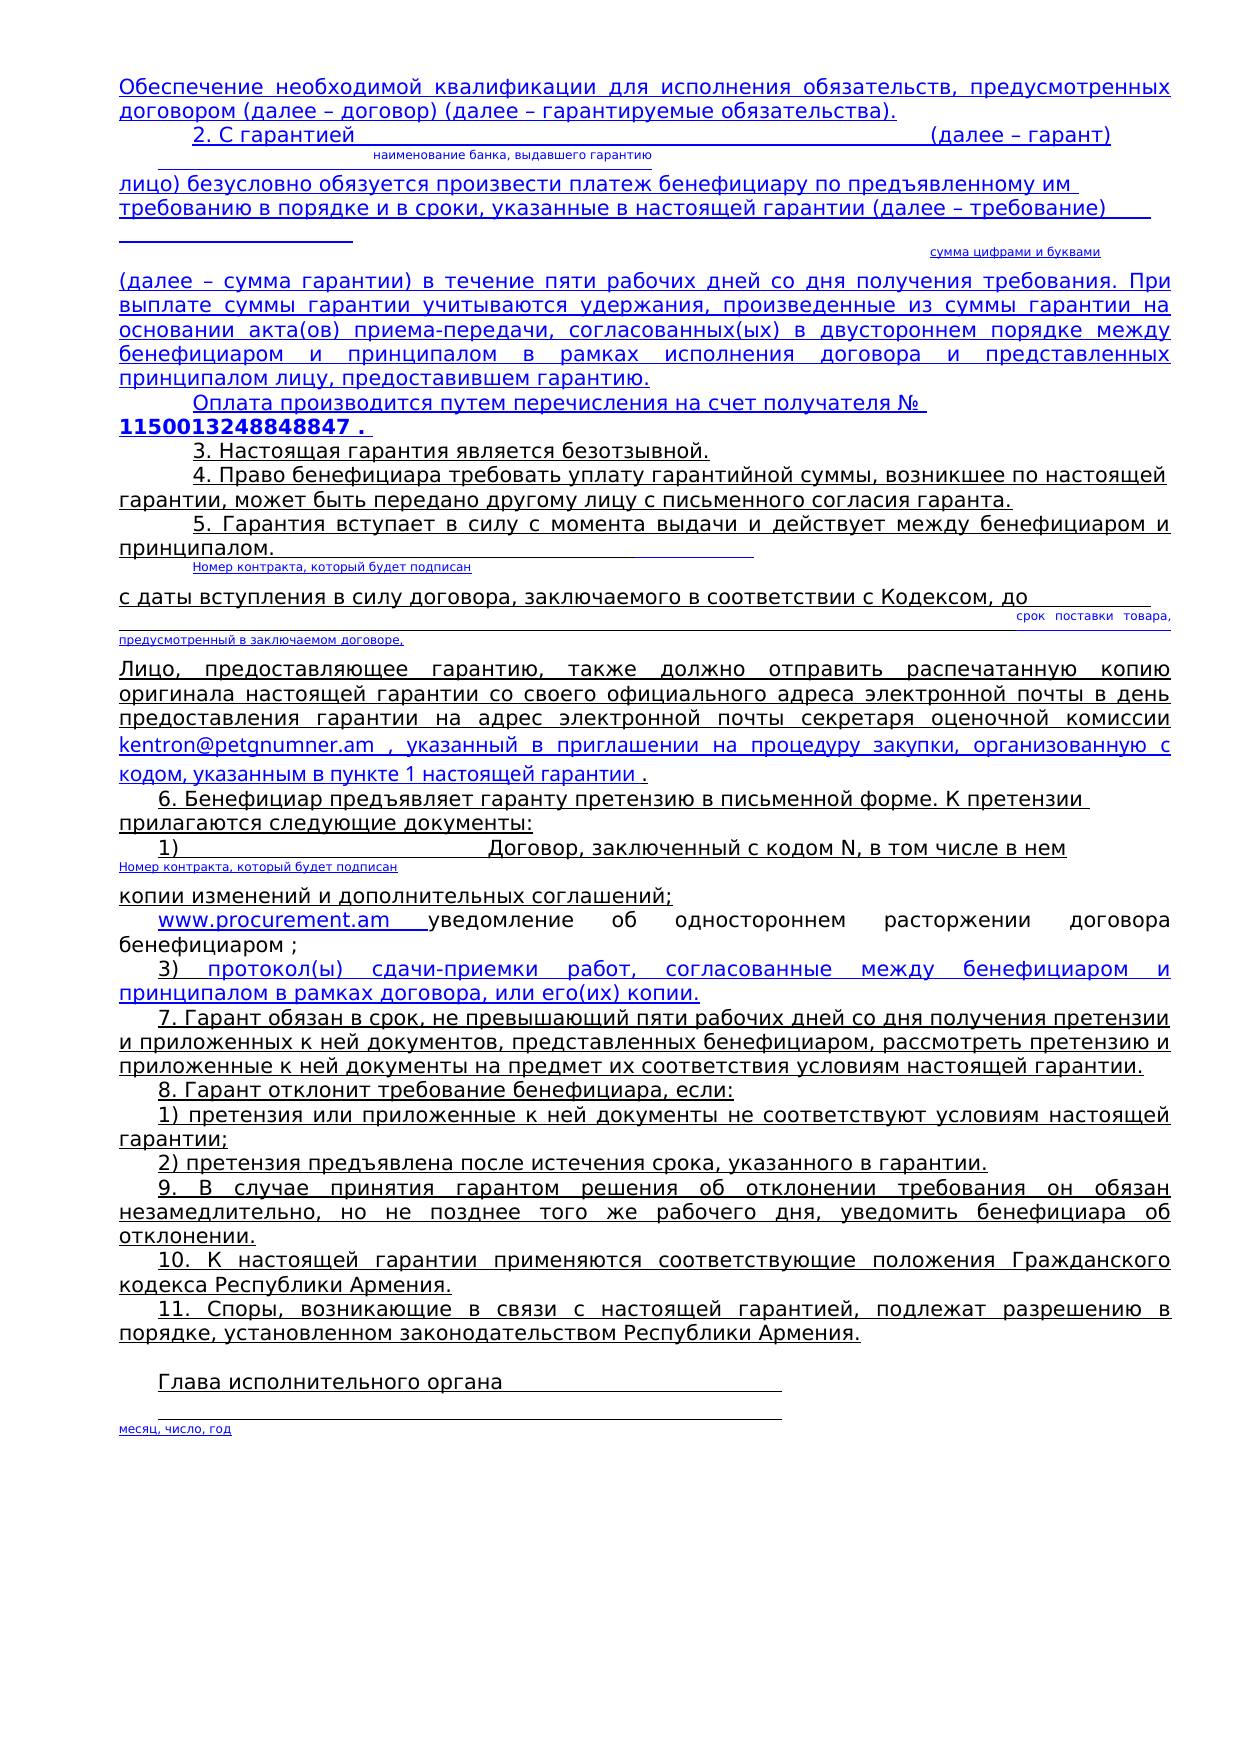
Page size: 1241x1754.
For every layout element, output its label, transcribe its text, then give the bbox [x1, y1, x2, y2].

text 3) протокол(ы) сдачи-приемки работ, согласованные между бенефициаром и принципалом в рамках договора, или его(их) копии. [118, 957, 1171, 1006]
text (далее – сумма гарантии) в течение пяти рабочих дней со дня получения требования. При выплате суммы гарантии учитываются удержания, произведенные из суммы гарантии на основании акта(ов) приема-передачи, согласованных(ых) в двустороннем порядке между бенефициаром и принципалом в рамках исполнения договора и представленных принципалом лицу, предоставившем гарантию. [118, 315, 1171, 339]
text Обеспечение необходимой квалификации для исполнения обязательств, предусмотренных договором (далее – договор) (далее – гарантируемые обязательства). [118, 75, 1171, 96]
text Номер контракта, который будет подписан [118, 860, 1171, 884]
text 7. Гарант обязан в срок, не превышающий пяти рабочих дней со дня получения претензии и приложенных к ней документов, представленных бенефициаром, рассмотреть претензию и приложенные к ней документы на предмет их соответствия условиям настоящей гарантии. [118, 1052, 1171, 1078]
text Номер контракта, который будет подписан [118, 560, 1171, 585]
text 9. В случае принятия гарантом решения об отклонении требования он обязан незамедлительно, но не позднее того же рабочего дня, уведомить бенефициара об отклонении. [118, 1222, 1171, 1248]
list Лицо, предоставляющее гарантию, также должно отправить распечатанную копию оригинала настоящей гарантии со своего официального адреса электронной почты в день предоставления гарантии на адрес электронной почты секретаря оценочной комиссии kentron@petgnumner.am , указанный в приглашении на процедуру закупки, организованную с кодом, указанным в пункте 1 настоящей гарантии . [118, 755, 1171, 787]
text наименование банка, выдавшего гарантию [118, 148, 1171, 172]
text Глава исполнительного органа [118, 1370, 1171, 1394]
text копии изменений и дополнительных соглашений; [118, 884, 1171, 908]
text Обеспечение необходимой квалификации для исполнения обязательств, предусмотренных договором (далее – договор) (далее – гарантируемые обязательства). [118, 97, 1171, 123]
list Лицо, предоставляющее гарантию, также должно отправить распечатанную копию оригинала настоящей гарантии со своего официального адреса электронной почты в день предоставления гарантии на адрес электронной почты секретаря оценочной комиссии kentron@petgnumner.am , указанный в приглашении на процедуру закупки, организованную с кодом, указанным в пункте 1 настоящей гарантии . [118, 679, 1171, 703]
text 1) претензия или приложенные к ней документы не соответствуют условиям настоящей гарантии; [118, 1103, 1171, 1151]
text 8. Гарант отклонит требование бенефициара, если: [118, 1078, 1171, 1103]
text 10. К настоящей гарантии применяются соответствующие положения Гражданского кодекса Республики Армения. [118, 1248, 1171, 1297]
list Лицо, предоставляющее гарантию, также должно отправить распечатанную копию оригинала настоящей гарантии со своего официального адреса электронной почты в день предоставления гарантии на адрес электронной почты секретаря оценочной комиссии kentron@petgnumner.am , указанный в приглашении на процедуру закупки, организованную с кодом, указанным в пункте 1 настоящей гарантии . [118, 728, 1171, 754]
text 6. Бенефициар предъявляет гаранту претензию в письменной форме. К претензии прилагаются следующие документы: [118, 787, 1171, 836]
text месяц, число, год [118, 1423, 1171, 1447]
text 3. Настоящая гарантия является безотзывной. [118, 439, 1171, 463]
text Оплата производится путем перечисления на счет получателя № 1150013248848847 . [118, 391, 1171, 439]
text 4. Право бенефициара требовать уплату гарантийной суммы, возникшее по настоящей гарантии, может быть передано другому лицу с письменного согласия гаранта. [118, 463, 1171, 512]
list с даты вступления в силу договора, заключаемого в соответствии с Кодексом, до срок поставки товара, предусмотренный в заключаемом договоре, [118, 585, 1171, 630]
text 7. Гарант обязан в срок, не превышающий пяти рабочих дней со дня получения претензии и приложенных к ней документов, представленных бенефициаром, рассмотреть претензию и приложенные к ней документы на предмет их соответствия условиям настоящей гарантии. [118, 1006, 1171, 1051]
text лицо) безусловно обязуется произвести платеж бенефициару по предъявленному им требованию в порядке и в сроки, указанные в настоящей гарантии (далее – требование) [118, 172, 1171, 245]
text сумма цифрами и буквами [856, 245, 1171, 269]
text (далее – сумма гарантии) в течение пяти рабочих дней со дня получения требования. При выплате суммы гарантии учитываются удержания, произведенные из суммы гарантии на основании акта(ов) приема-передачи, согласованных(ых) в двустороннем порядке между бенефициаром и принципалом в рамках исполнения договора и представленных принципалом лицу, предоставившем гарантию. [118, 340, 1171, 363]
text 1) Договор, заключенный с кодом N, в том числе в нем [118, 836, 1171, 860]
text (далее – сумма гарантии) в течение пяти рабочих дней со дня получения требования. При выплате суммы гарантии учитываются удержания, произведенные из суммы гарантии на основании акта(ов) приема-передачи, согласованных(ых) в двустороннем порядке между бенефициаром и принципалом в рамках исполнения договора и представленных принципалом лицу, предоставившем гарантию. [118, 269, 1171, 290]
text 2. С гарантией (далее – гарант) [118, 123, 1171, 148]
text 2) претензия предъявлена после истечения срока, указанного в гарантии. [118, 1151, 1171, 1176]
text 5. Гарантия вступает в силу с момента выдачи и действует между бенефициаром и принципалом. [118, 512, 1171, 560]
text (далее – сумма гарантии) в течение пяти рабочих дней со дня получения требования. При выплате суммы гарантии учитываются удержания, произведенные из суммы гарантии на основании акта(ов) приема-передачи, согласованных(ых) в двустороннем порядке между бенефициаром и принципалом в рамках исполнения договора и представленных принципалом лицу, предоставившем гарантию. [118, 364, 1171, 391]
list Лицо, предоставляющее гарантию, также должно отправить распечатанную копию оригинала настоящей гарантии со своего официального адреса электронной почты в день предоставления гарантии на адрес электронной почты секретаря оценочной комиссии kentron@petgnumner.am , указанный в приглашении на процедуру закупки, организованную с кодом, указанным в пункте 1 настоящей гарантии . [118, 704, 1171, 727]
text www.procurement.am уведомление об одностороннем расторжении договора бенефициаром ; [118, 908, 1171, 957]
text 9. В случае принятия гарантом решения об отклонении требования он обязан незамедлительно, но не позднее того же рабочего дня, уведомить бенефициара об отклонении. [118, 1176, 1171, 1221]
text (далее – сумма гарантии) в течение пяти рабочих дней со дня получения требования. При выплате суммы гарантии учитываются удержания, произведенные из суммы гарантии на основании акта(ов) приема-передачи, согласованных(ых) в двустороннем порядке между бенефициаром и принципалом в рамках исполнения договора и представленных принципалом лицу, предоставившем гарантию. [118, 291, 1171, 314]
list с даты вступления в силу договора, заключаемого в соответствии с Кодексом, до срок поставки товара, предусмотренный в заключаемом договоре, [118, 631, 1171, 657]
text 11. Споры, возникающие в связи с настоящей гарантией, подлежат разрешению в порядке, установленном законодательством Республики Армения. [118, 1297, 1171, 1345]
